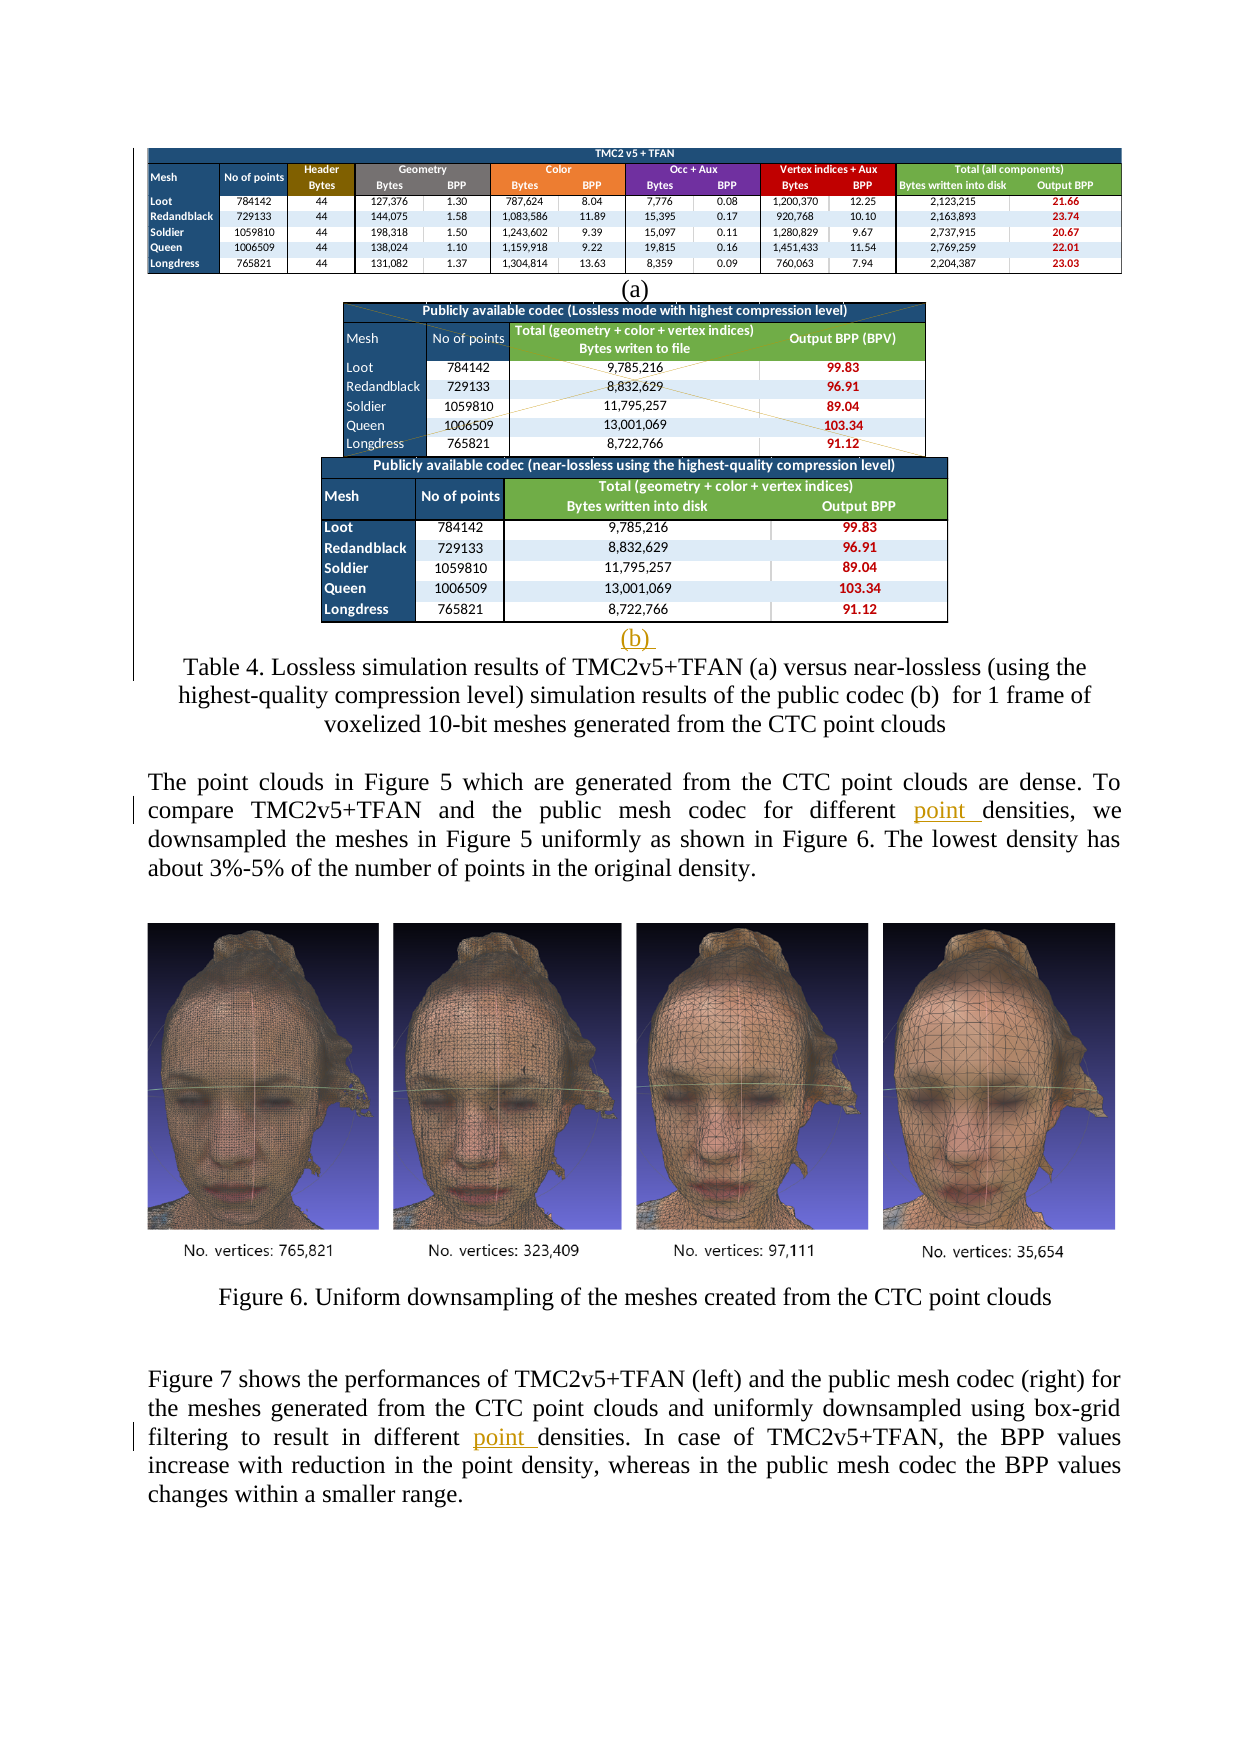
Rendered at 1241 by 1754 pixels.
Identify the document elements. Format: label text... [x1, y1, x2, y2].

text The point clouds in Figure 5 which are generated from the CTC point clouds are dense. To compare TMC2v5+TFAN and the public mesh codec for different densities, we downsampled the meshes in Figure 5 uniformly as shown in Figure 6. The lowest density has about 3%-5% of the number of points in the original density. [148, 767, 1122, 882]
picture [147, 923, 1116, 1270]
text Table 4. Lossless simulation results of TMC2v5+TFAN (a) versus near-lossless (using the highest-quality compression level) simulation results of the public codec (b) for 1 frame of voxelized 10-bit meshes generated from the CTC point clouds [148, 652, 1122, 738]
text (a) [148, 274, 1122, 303]
text Figure 7 shows the performances of TMC2v5+TFAN (left) and the public mesh codec (right) for the meshes generated from the CTC point clouds and uniformly downsampled using box-grid filtering to result in different densities. In case of TMC2v5+TFAN, the BPP values increase with reduction in the point density, whereas in the public mesh codec the BPP values changes within a smaller range. [148, 1364, 1122, 1508]
text Figure 6. Uniform downsampling of the meshes created from the CTC point clouds [148, 1282, 1122, 1311]
